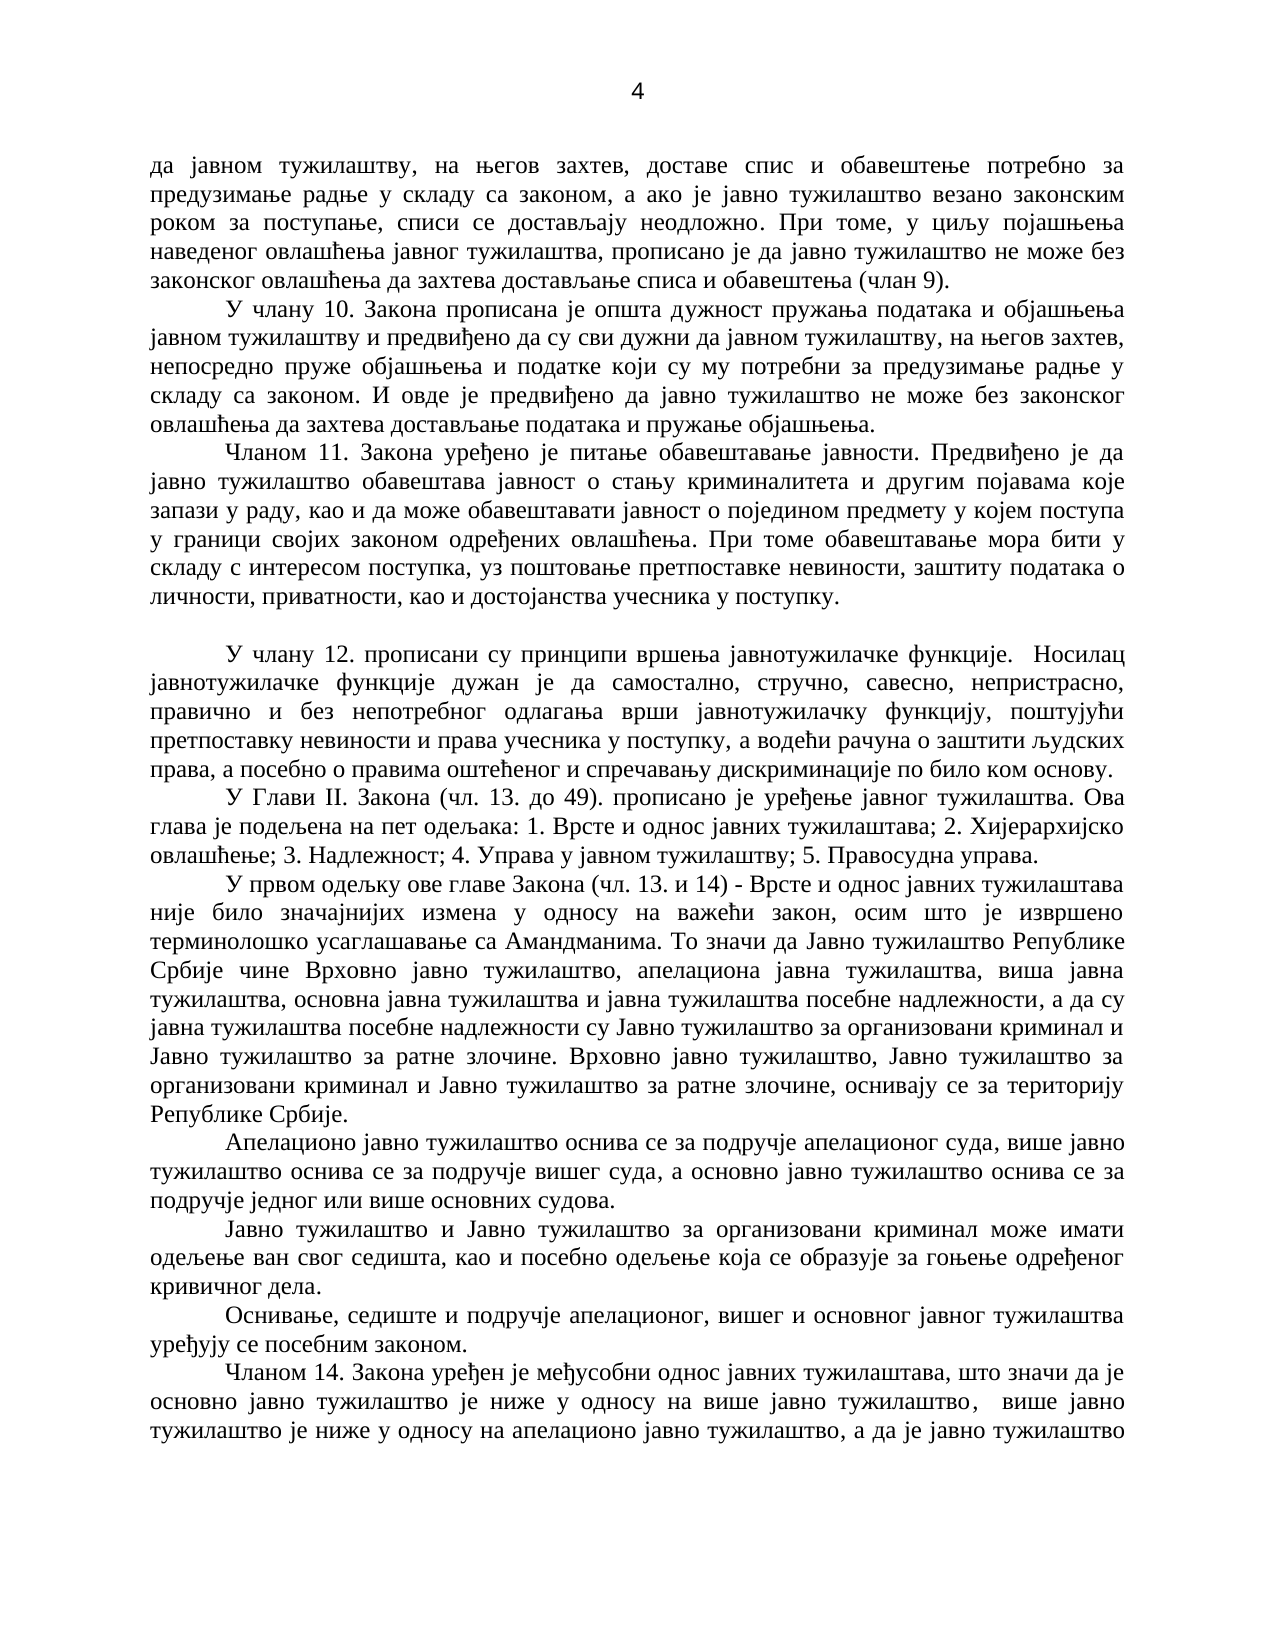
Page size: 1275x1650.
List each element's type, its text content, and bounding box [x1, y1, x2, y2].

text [150, 1357, 1125, 1444]
text Јавно тужилаштво и Јавно тужилаштво за организовани криминал може имати одељење ван свог седишта, као и посебно одељење која се образује за гоњење одређеног кривичног дела. [150, 1214, 1125, 1300]
text Чланом 11. Закона уређено је питање обавештавање јавности. Предвиђено је да јавно тужилаштво обавештава јавност о стању криминалитета и другим појавама које запази у раду, као и да може обавештавати јавност о поједином предмету у којем поступа у граници својих законом одређених овлашћења. При томе обавештавање мора бити у складу с интересом поступка, уз поштовање претпоставке невиности, заштиту података о личности, приватности, као и достојанства учесника у поступку. [150, 437, 1125, 610]
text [150, 150, 1125, 294]
text У члану 12. прописани су принципи вршења јавнотужилачке функције. Носилац јавнотужилачке функције дужан је да самостално, стручно, савесно, непристрасно, правично и без непотребног одлагања врши јавнотужилачку функцију, поштујући претпоставку невиности и права учесника у поступку, а водећи рачуна о заштити људских права, а посебно о правима оштећеног и спречавању дискриминације по било ком основу. [150, 639, 1125, 782]
text У Глави II. Закона (чл. 13. до 49). прописано је уређење јавног тужилаштва. Ова глава је подељена на пет одељака: 1. Врсте и однос јавних тужилаштава; 2. Хијерархијско овлашћење; 3. Надлежност; 4. Управа у јавном тужилаштву; 5. Правосудна управа. [150, 782, 1125, 869]
text У члану 10. Закона прописана је општа дужност пружања података и објашњења јавном тужилаштву и предвиђено да су сви дужни да јавном тужилаштву, на његов захтев, непосредно пруже објашњења и податке који су му потребни за предузимање радње у складу са законом. И овде је предвиђено да јавно тужилаштво не може без законског овлашћења да захтева достављање података и пружање објашњења. [150, 294, 1125, 437]
text У првом одељку ове главе Закона (чл. 13. и 14) - Врсте и однос јавних тужилаштава није било значајнијих измена у односу на важећи закон, осим што је извршено терминолошко усаглашавање са Амандманима. То значи да Јавно тужилаштво Републике Србије чине Врховно јавно тужилаштво, апелациона јавна тужилаштва, виша јавна тужилаштва, основна јавна тужилаштва и јавна тужилаштва посебне надлежности, а да су јавна тужилаштва посебне надлежности су Јавно тужилаштво за организовани криминал и Јавно тужилаштво за ратне злочине. Врховно јавно тужилаштво, Јавно тужилаштво за организовани криминал и Јавно тужилаштво за ратне злочине, оснивају се за територију Републике Србије. [150, 869, 1125, 1127]
text Апелационо јавно тужилаштво оснива се за подручје апелационог суда, више јавно тужилаштво оснива се за подручје вишег суда, а основно јавно тужилаштво оснива се за подручје једног или више основних судова. [150, 1127, 1125, 1214]
text Оснивање, седиште и подручје апелационог, вишег и основног јавног тужилаштва уређују се посебним законом. [150, 1300, 1125, 1357]
